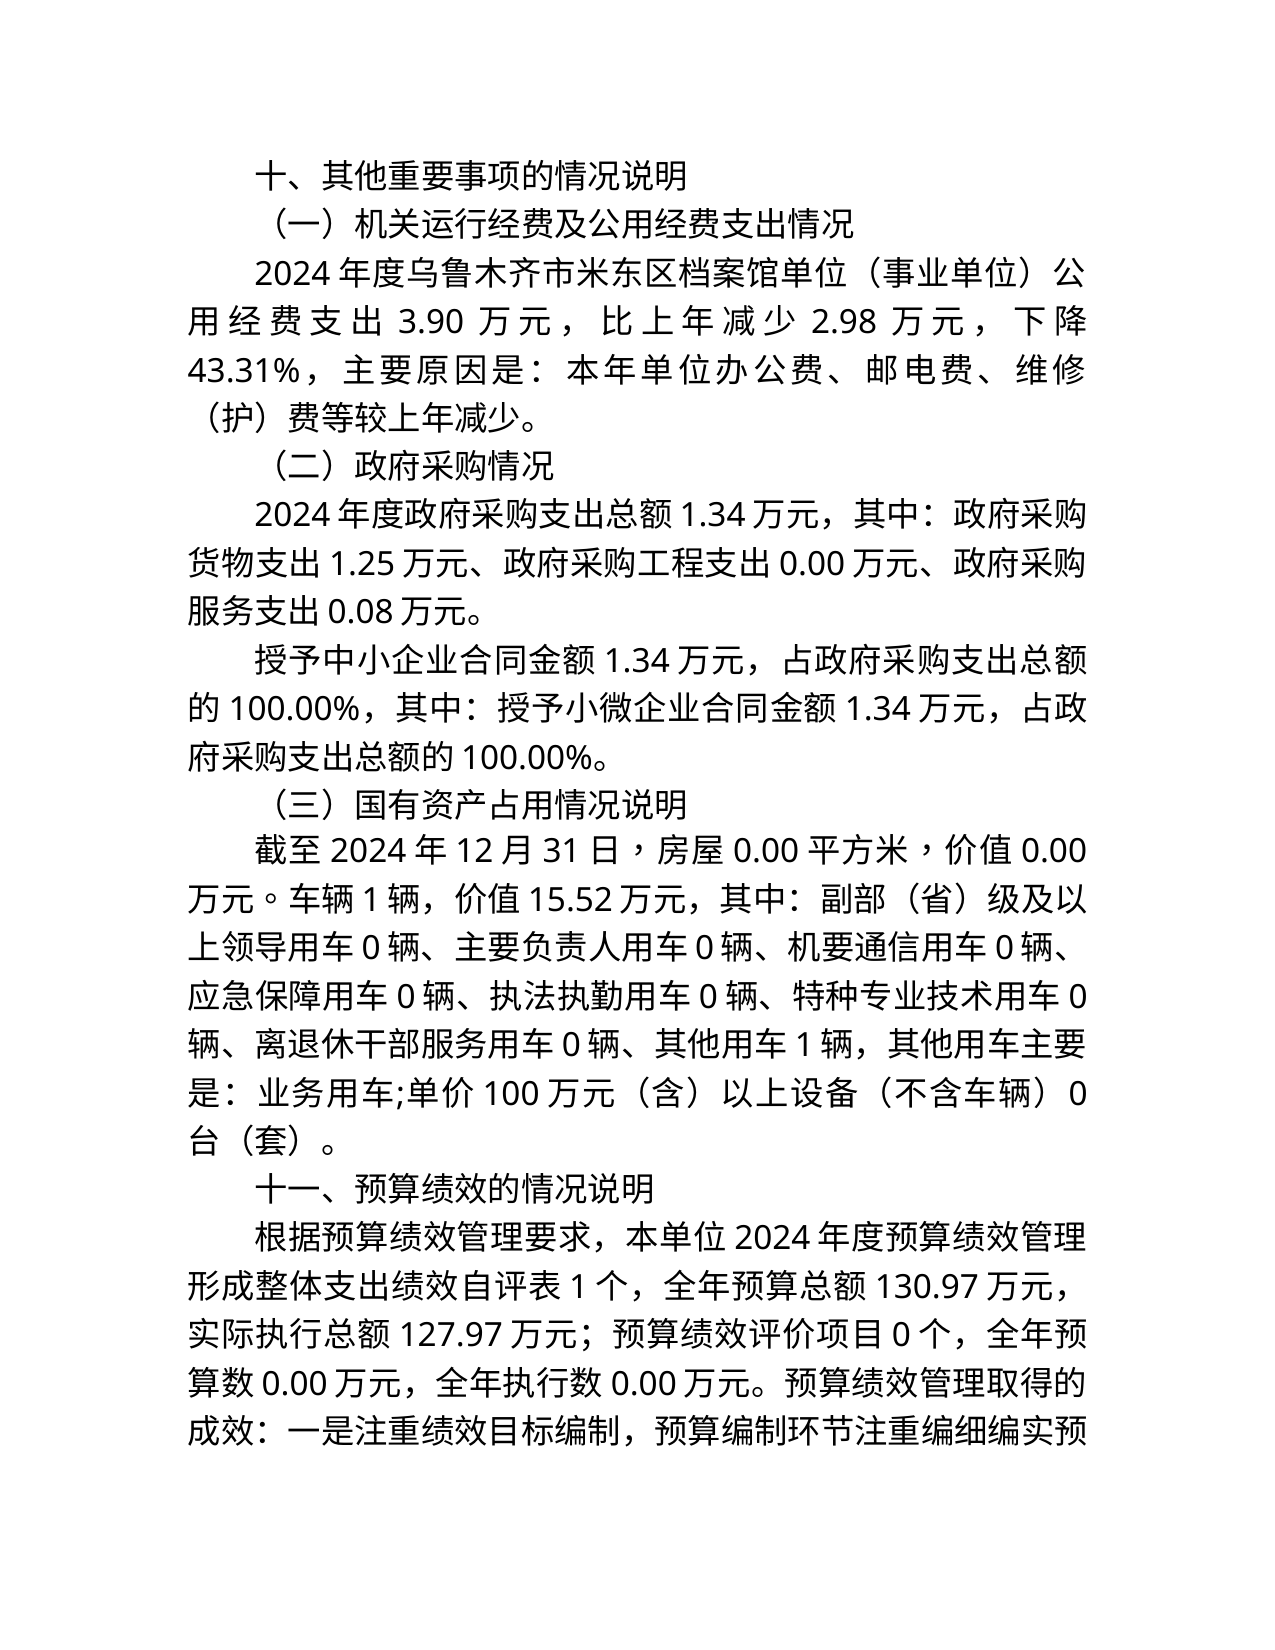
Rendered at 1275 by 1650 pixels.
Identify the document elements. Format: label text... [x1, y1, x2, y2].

text 十一、预算绩效的情况说明 [187, 1163, 1087, 1211]
text （三）国有资产占用情况说明 [187, 779, 1087, 827]
text （二）政府采购情况 [187, 440, 1087, 488]
text （一）机关运行经费及公用经费支出情况 [187, 198, 1087, 246]
text 2024年度乌鲁木齐市米东区档案馆单位（事业单位）公用经费支出3.90万元，比上年减少2.98万元，下降43.31%，主要原因是：本年单位办公费、邮电费、维修（护）费等较上年减少。 [187, 246, 1087, 440]
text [187, 1211, 1087, 1453]
text 授予中小企业合同金额1.34万元，占政府采购支出总额的100.00%，其中：授予小微企业合同金额1.34万元，占政府采购支出总额的100.00%。 [187, 633, 1087, 779]
text 十、其他重要事项的情况说明 [187, 150, 1087, 198]
text 2024年度政府采购支出总额1.34万元，其中：政府采购货物支出1.25万元、政府采购工程支出0.00万元、政府采购服务支出0.08万元。 [187, 488, 1087, 633]
text 截至2024年12月31日，房屋0.00平方米，价值0.00万元。车辆1辆，价值15.52万元，其中：副部（省）级及以上领导用车0辆、主要负责人用车0辆、机要通信用车0辆、应急保障用车0辆、执法执勤用车0辆、特种专业技术用车0辆、离退休干部服务用车0辆、其他用车1辆，其他用车主要是：业务用车;单价100万元（含）以上设备（不含车辆）0台（套）。 [187, 827, 1087, 1163]
